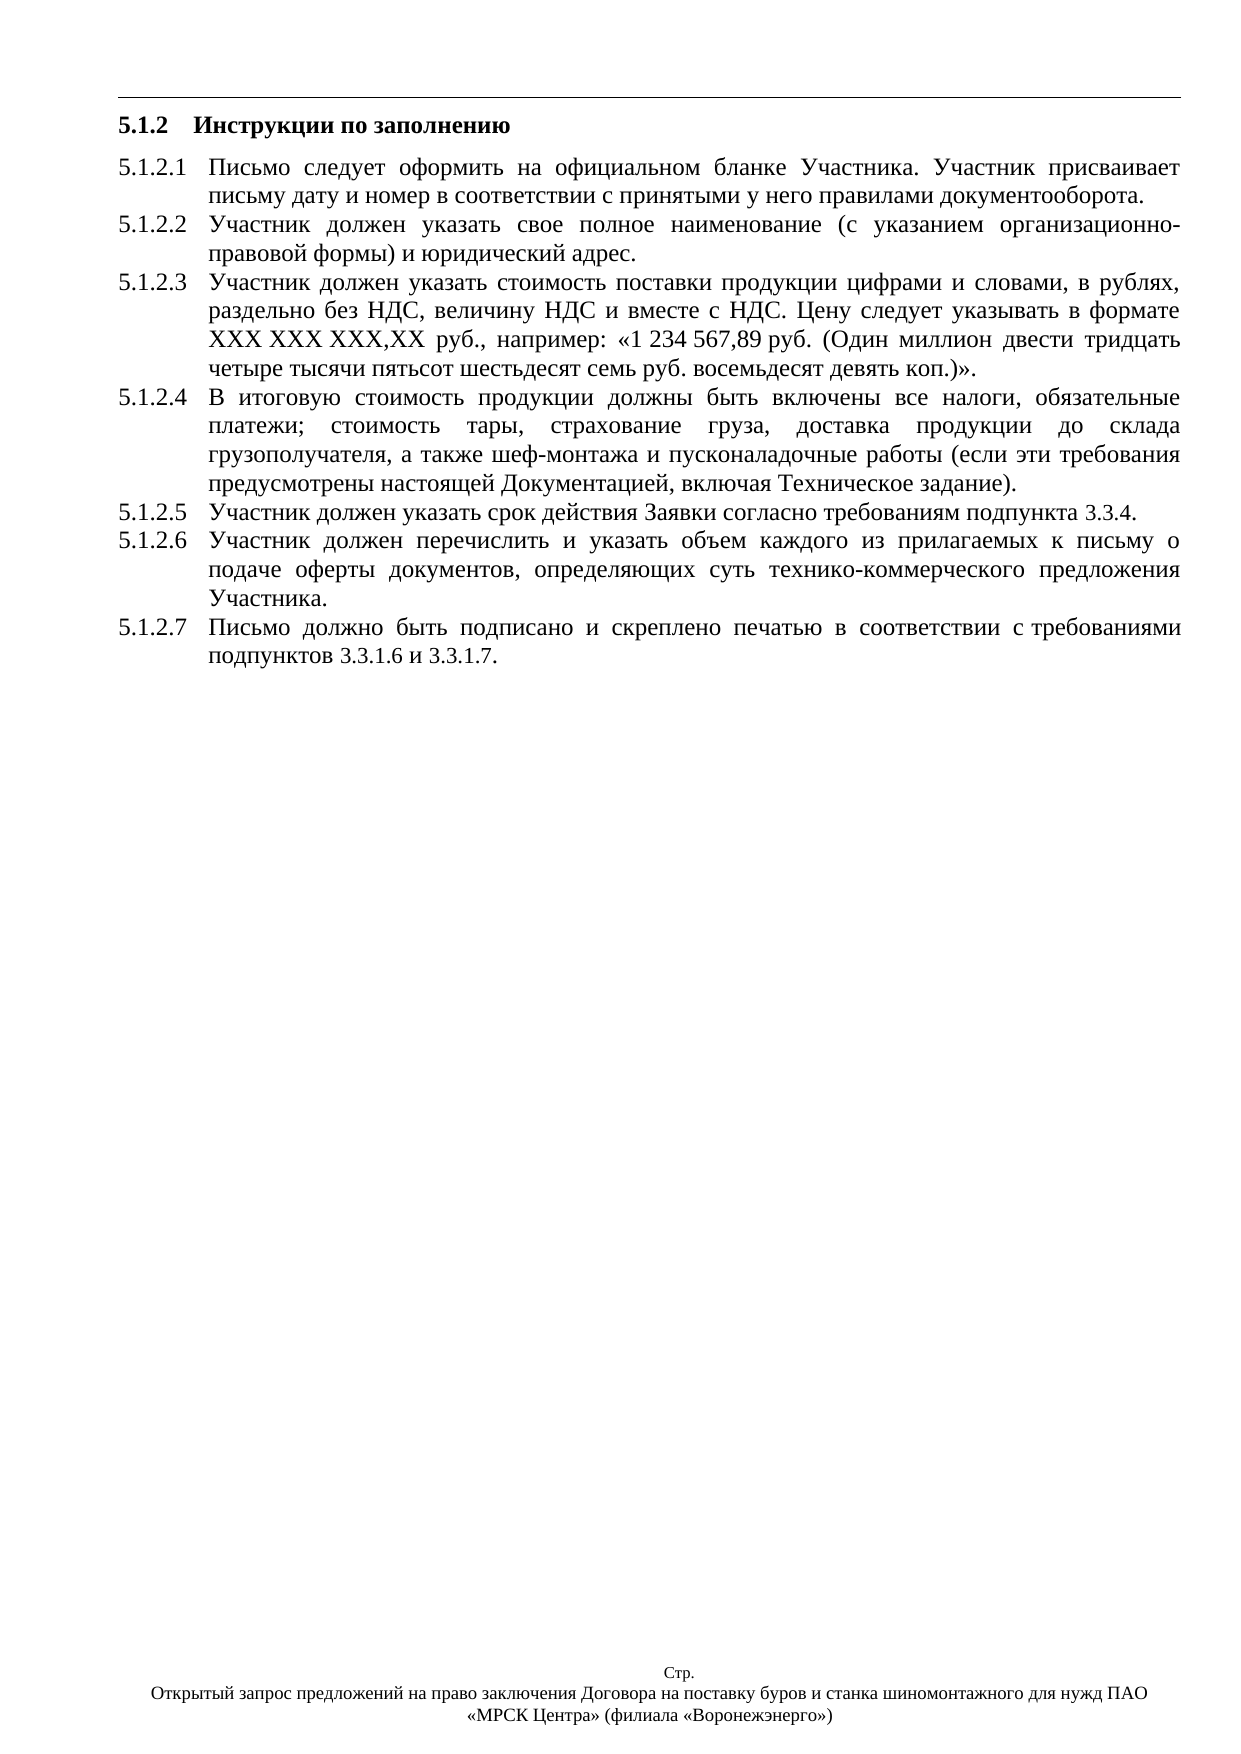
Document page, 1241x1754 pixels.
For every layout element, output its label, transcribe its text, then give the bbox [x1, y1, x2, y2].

list Участник должен указать свое полное наименование (с указанием организационно-правовой формы) и юридический адрес. [118, 209, 1181, 267]
list В итоговую стоимость продукции должны быть включены все налоги, обязательные платежи; стоимость тары, страхование груза, доставка продукции до склада грузополучателя, а также шеф-монтажа и пусконаладочные работы (если эти требования предусмотрены настоящей Документацией, включая Техническое задание). [118, 382, 1181, 497]
list Участник должен перечислить и указать объем каждого из прилагаемых к письму о подаче оферты документов, определяющих суть технико-коммерческого предложения Участника. [118, 526, 1181, 612]
list Участник должен указать срок действия Заявки согласно требованиям подпункта 3.3.4. [118, 497, 1181, 526]
list Участник должен указать стоимость поставки продукции цифрами и словами, в рублях, раздельно без НДС, величину НДС и вместе с НДС. Цену следует указывать в формате ХХХ ХХХ ХХХ,ХХ руб., например: «1 234 567,89 руб. (Один миллион двести тридцать четыре тысячи пятьсот шестьдесят семь руб. восемьдесят девять коп.)». [118, 267, 1181, 382]
list Письмо должно быть подписано и скреплено печатью в соответствии с требованиями подпунктов 3.3.1.6 и 3.3.1.7. [118, 612, 1181, 669]
list Письмо следует оформить на официальном бланке Участника. Участник присваивает письму дату и номер в соответствии с принятыми у него правилами документооборота. [118, 152, 1181, 209]
subtitle Инструкции по заполнению [118, 111, 1181, 139]
